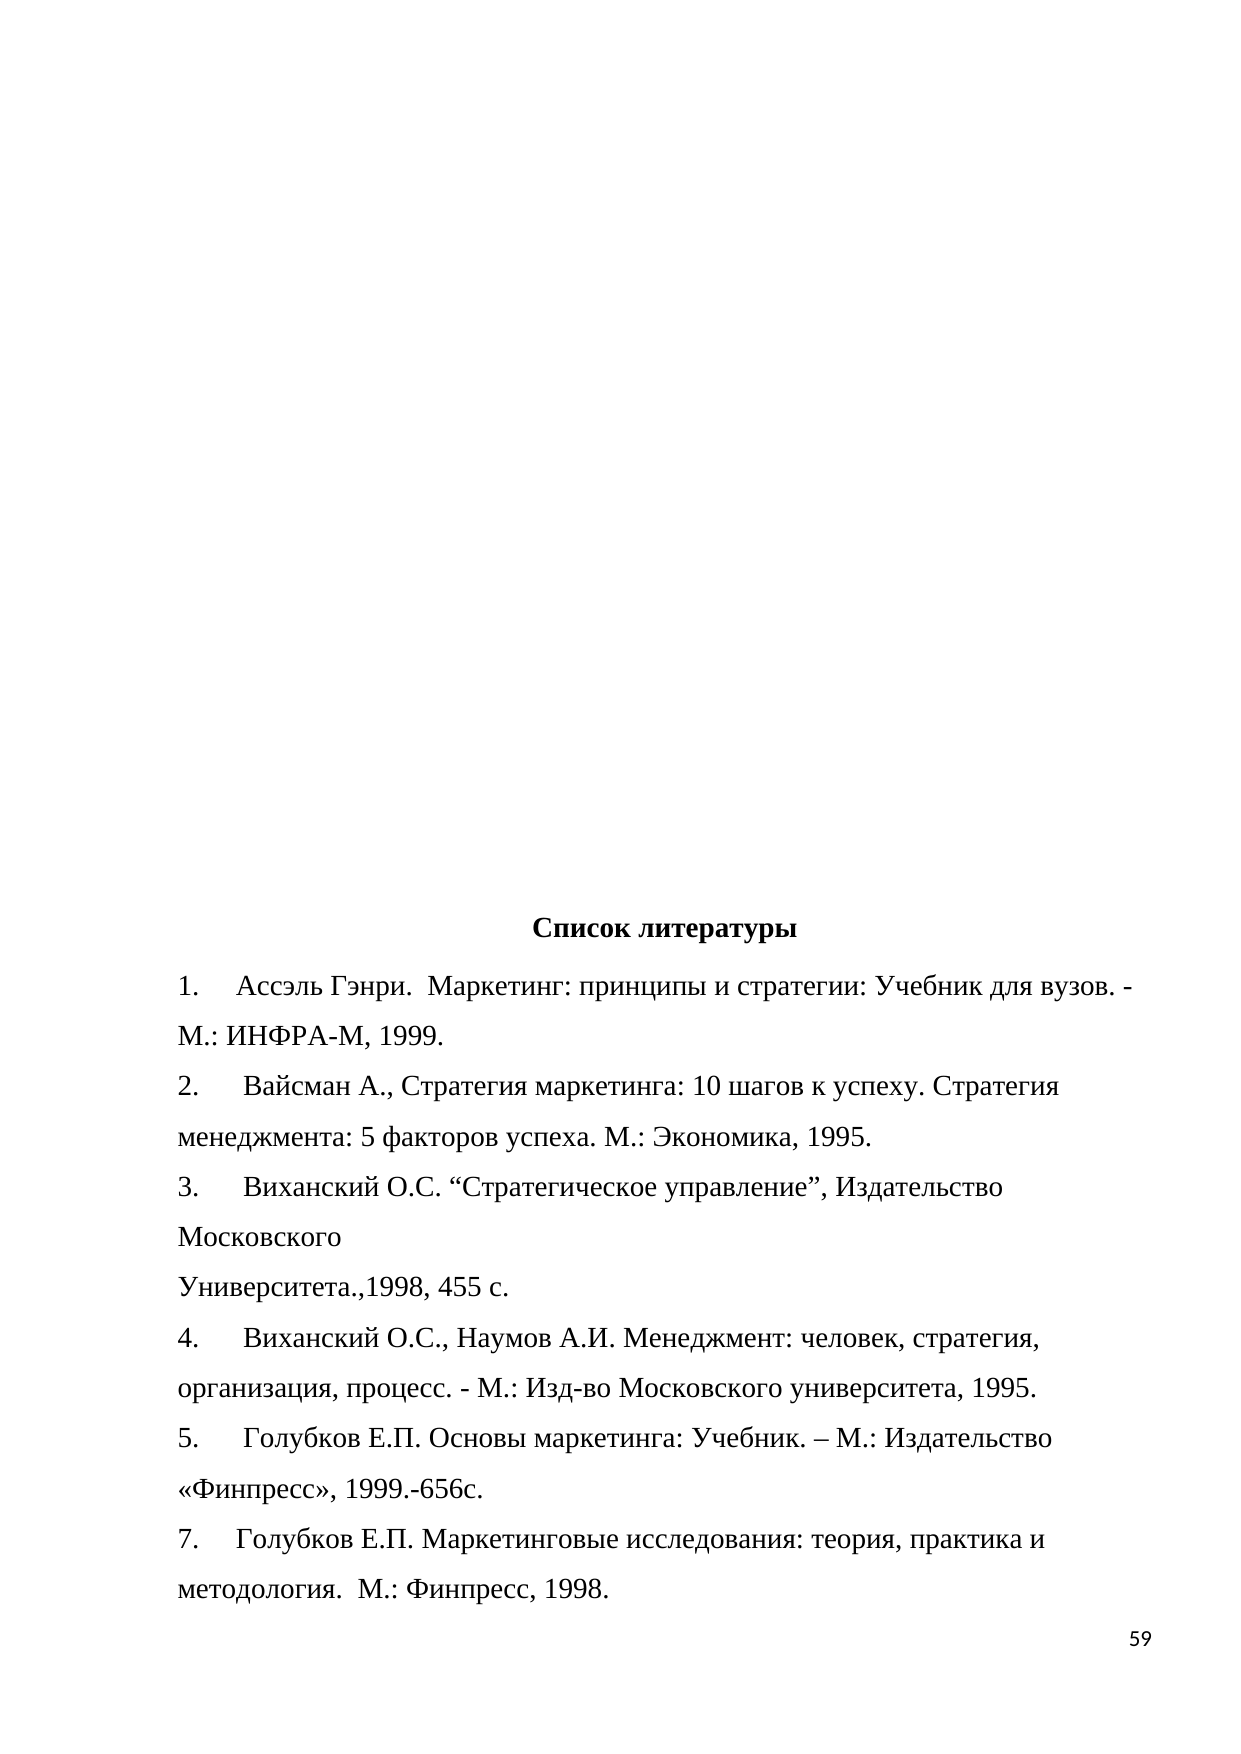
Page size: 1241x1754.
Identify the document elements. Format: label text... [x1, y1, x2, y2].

text методология. М.: Финпресс, 1998. [177, 1571, 1152, 1605]
text Университета.,1998, 455 с. [177, 1269, 1152, 1303]
text 5. Голубков Е.П. Основы маркетинга: Учебник. – М.: Издательство [177, 1421, 1152, 1454]
text 2. Вайсман А., Стратегия маркетинга: 10 шагов к успеху. Стратегия [177, 1068, 1152, 1102]
text Список литературы [177, 911, 1152, 944]
text 3. Виханский О.С. “Стратегическое управление”, Издательство Московского [177, 1169, 1152, 1253]
text 1. Ассэль Гэнри. Маркетинг: принципы и стратегии: Учебник для вузов. - [177, 968, 1152, 1001]
text 4. Виханский О.С., Наумов А.И. Менеджмент: человек, стратегия, [177, 1320, 1152, 1353]
text менеджмента: 5 факторов успеха. М.: Экономика, 1995. [177, 1119, 1152, 1152]
text «Финпресс», 1999.-656с. [177, 1471, 1152, 1504]
text М.: ИНФРА-М, 1999. [177, 1018, 1152, 1052]
text организация, процесс. - М.: Изд-во Московского университета, 1995. [177, 1370, 1152, 1404]
text 7. Голубков Е.П. Маркетинговые исследования: теория, практика и [177, 1521, 1152, 1555]
